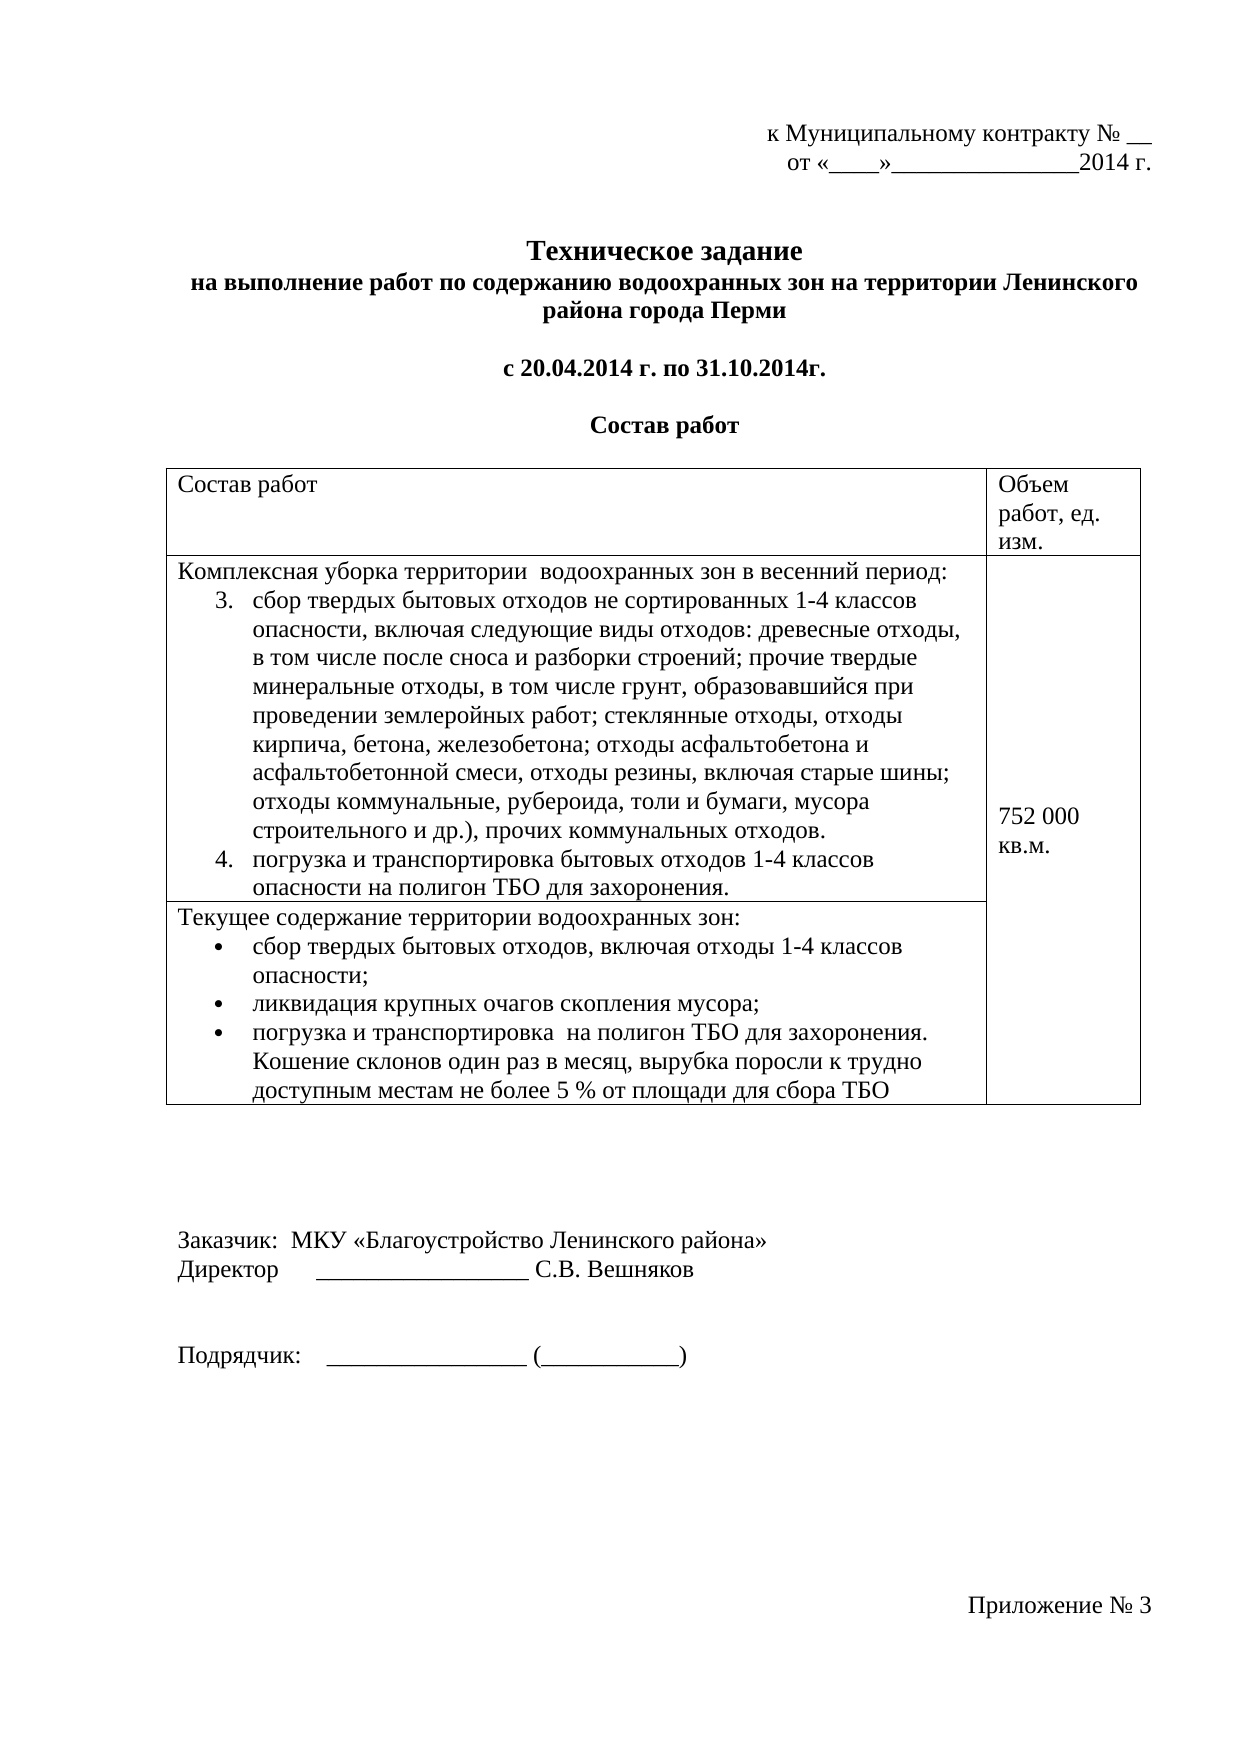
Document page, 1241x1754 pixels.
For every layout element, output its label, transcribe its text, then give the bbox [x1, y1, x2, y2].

text Заказчик: МКУ «Благоустройство Ленинского района» [177, 1225, 1152, 1254]
text Техническое задание [177, 233, 1152, 267]
text к Муниципальному контракту № __ [177, 118, 1152, 147]
text на выполнение работ по содержанию водоохранных зон на территории Ленинского района города Перми [177, 267, 1152, 324]
text Состав работ [177, 410, 1152, 439]
table_header Состав работ [167, 469, 986, 555]
table_header Объем работ, ед. изм. [987, 469, 1140, 555]
table_cell Текущее содержание территории водоохранных зон: сбор твердых бытовых отходов, включая отходы 1-4 классов опасности; ликвидация крупных очагов скопления мусора; погрузка и транспортировка на полигон ТБО для захоронения. Кошение склонов один раз в месяц, вырубка поросли к трудно доступным местам не более 5 % от площади для сбора ТБО [167, 902, 986, 1103]
table_cell Комплексная уборка территории водоохранных зон в весенний период: сбор твердых бытовых отходов не сортированных 1-4 классов опасности, включая следующие виды отходов: древесные отходы, в том числе после сноса и разборки строений; прочие твердые минеральные отходы, в том числе грунт, образовавшийся при проведении землеройных работ; стеклянные отходы, отходы кирпича, бетона, железобетона; отходы асфальтобетона и асфальтобетонной смеси, отходы резины, включая старые шины; отходы коммунальные, рубероида, толи и бумаги, мусора строительного и др.), прочих коммунальных отходов. погрузка и транспортировка бытовых отходов 1-4 классов опасности на полигон ТБО для захоронения. [167, 556, 986, 901]
text Директор _________________ С.В. Вешняков [177, 1254, 1152, 1282]
table_cell 752 000 кв.м. [987, 556, 1140, 1103]
text от «____»_______________2014 г. [177, 147, 1152, 176]
text с 20.04.2014 г. по 31.10.2014г. [177, 353, 1152, 382]
text Приложение № 3 [177, 1590, 1152, 1619]
text Подрядчик: ________________ (___________) [177, 1340, 1152, 1369]
